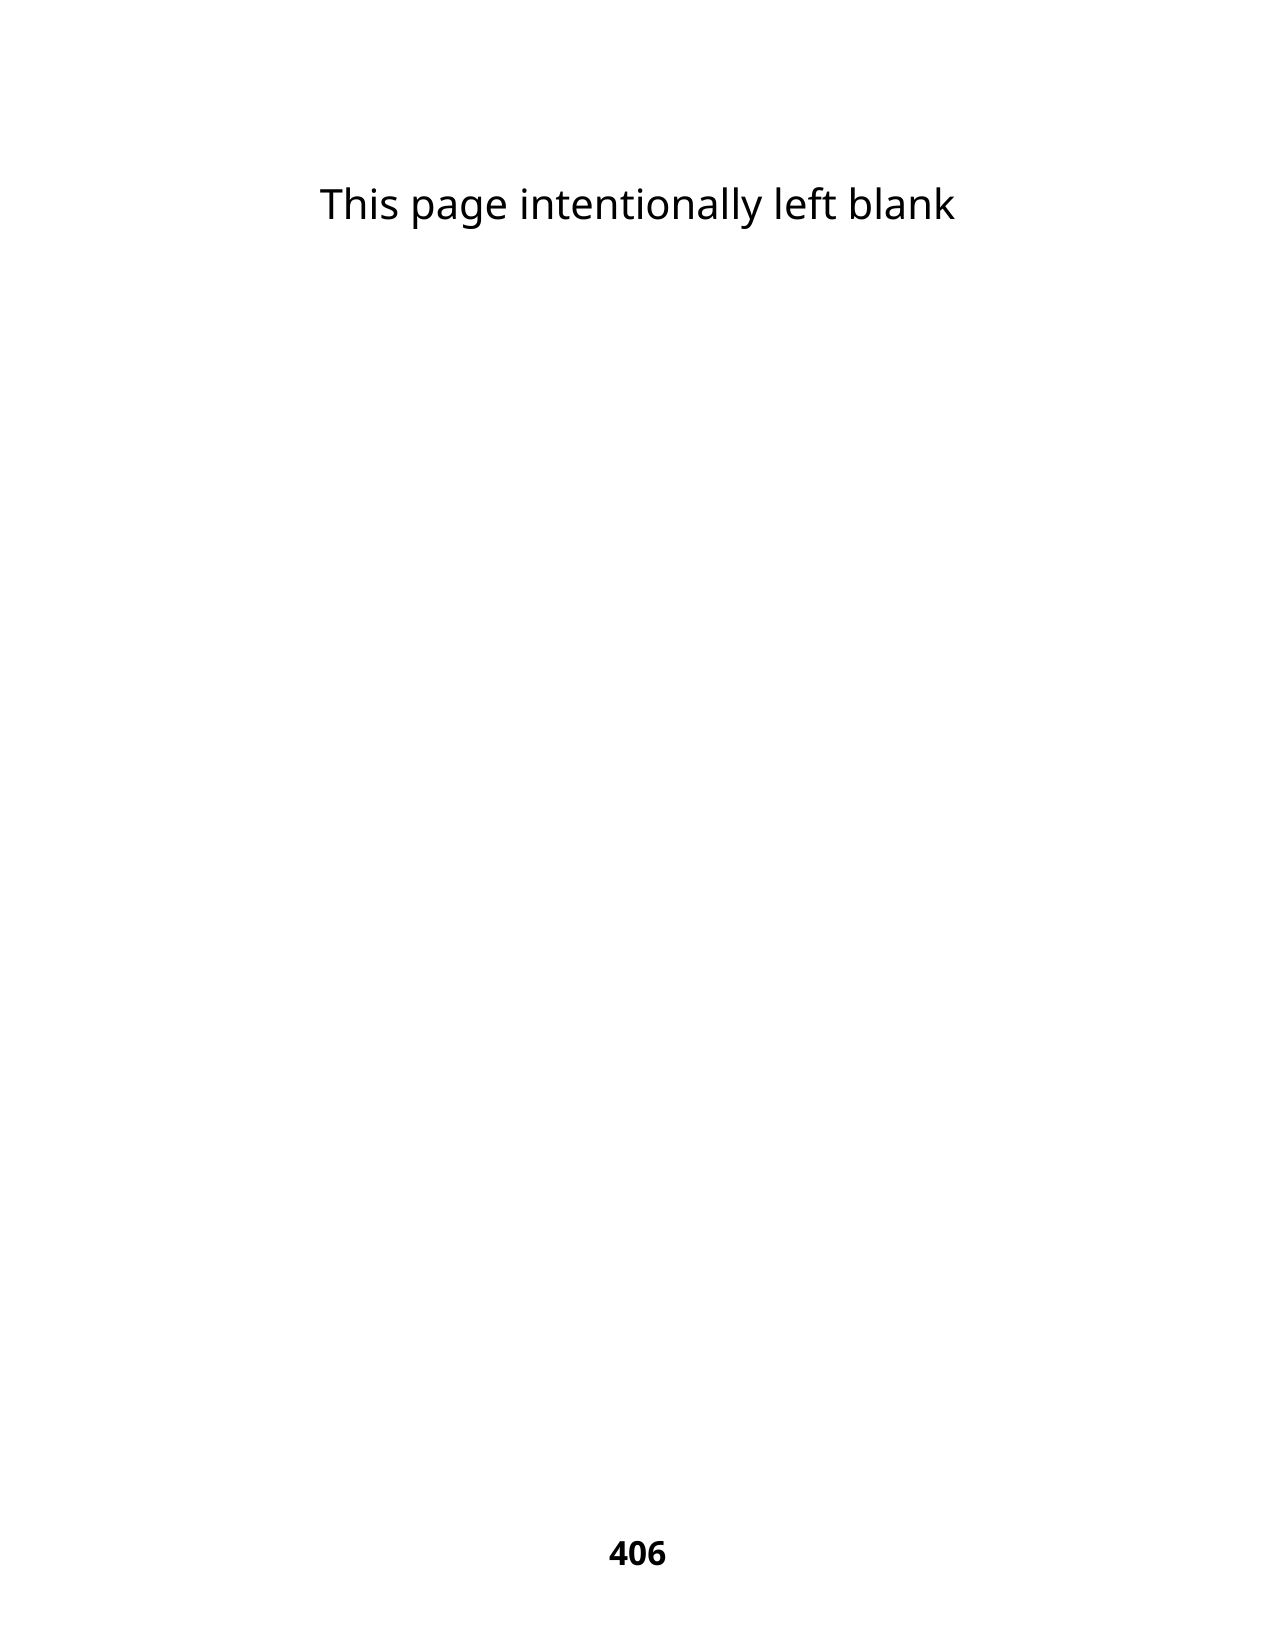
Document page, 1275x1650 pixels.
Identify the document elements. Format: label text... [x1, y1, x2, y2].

text This page intentionally left blank [150, 175, 1125, 232]
